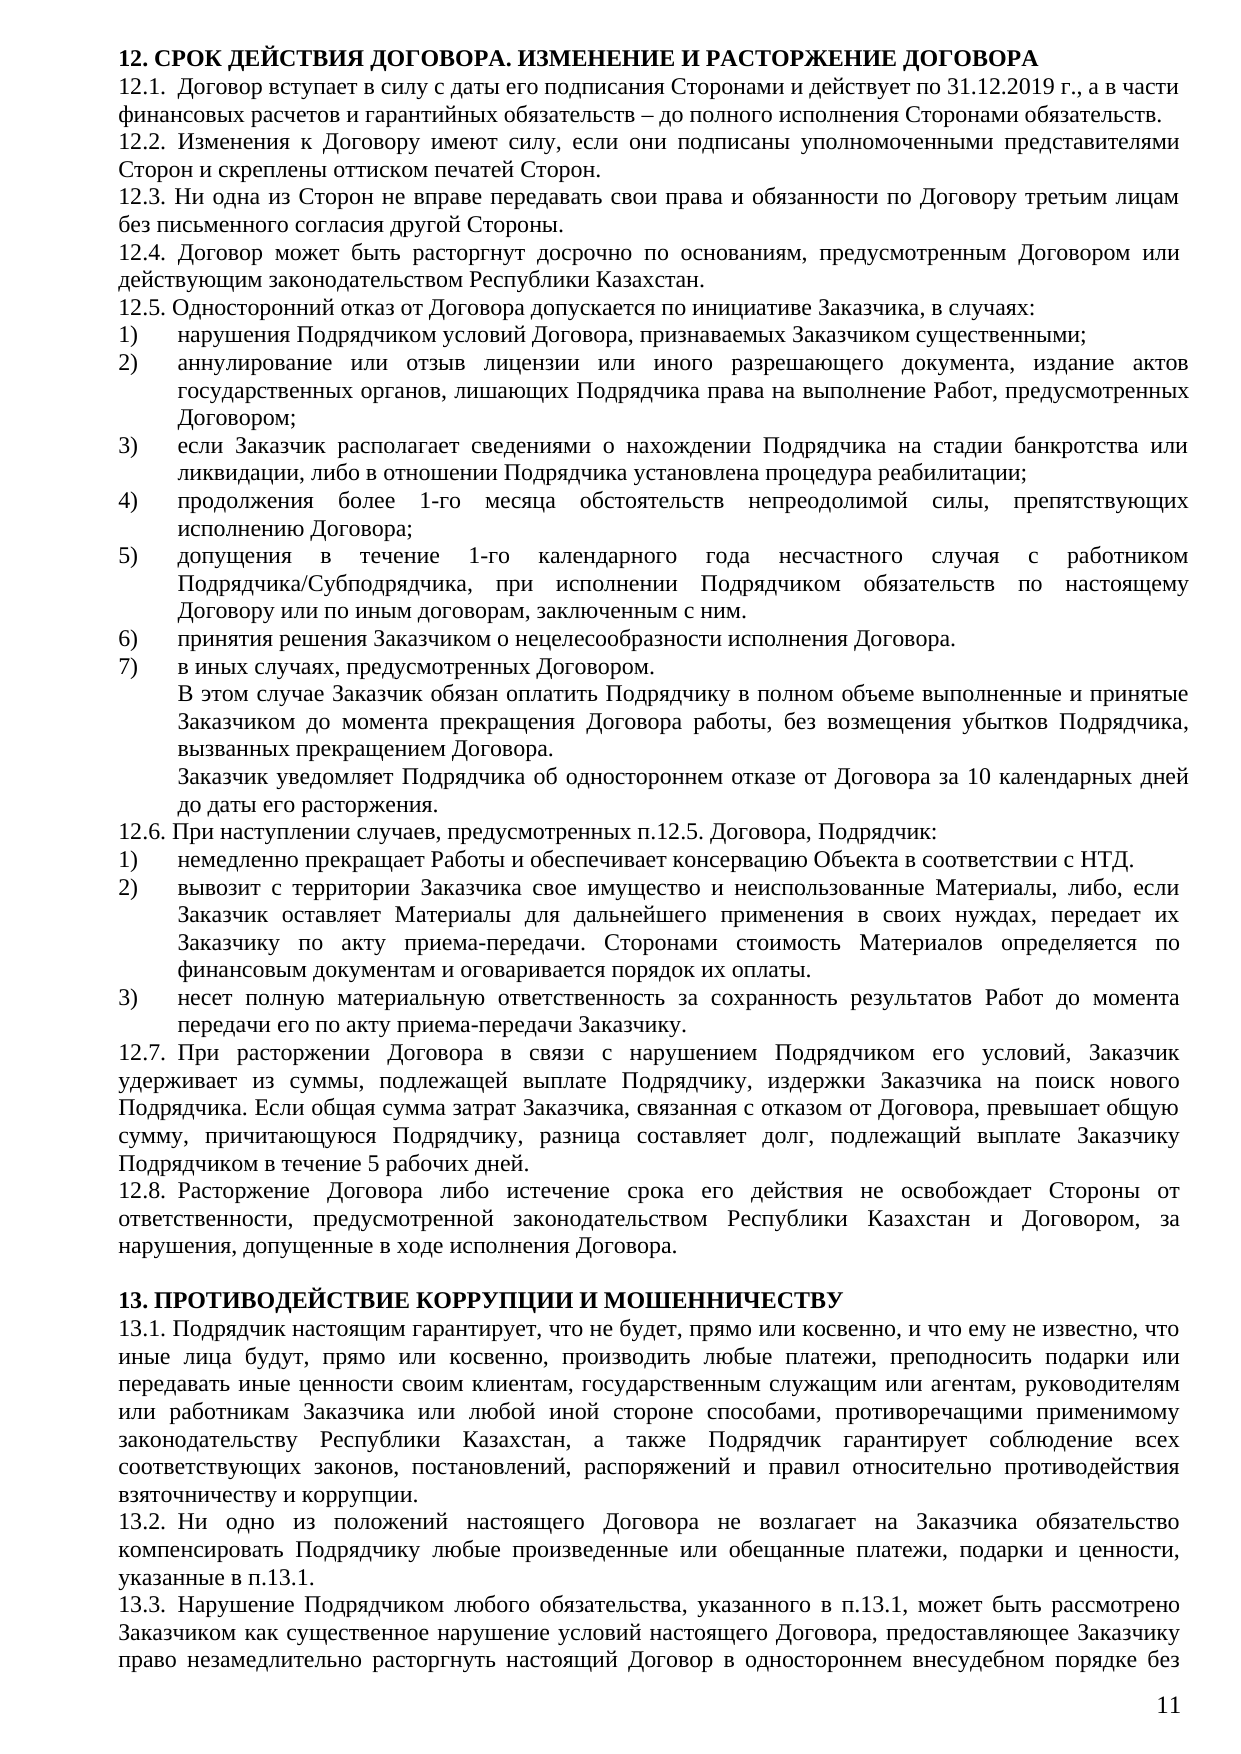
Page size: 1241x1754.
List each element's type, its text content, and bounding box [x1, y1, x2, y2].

list несет полную материальную ответственность за сохранность результатов Работ до момента передачи его по акту приема-передачи Заказчику. [118, 983, 1181, 1038]
text 4) продолжения более 1-го месяца обстоятельств непреодолимой силы, препятствующих исполнению Договора; [118, 486, 1190, 541]
text 3) если Заказчик располагает сведениями о нахождении Подрядчика на стадии банкротства или ликвидации, либо в отношении Подрядчика установлена процедура реабилитации; [118, 431, 1190, 486]
text 2) аннулирование или отзыв лицензии или иного разрешающего документа, издание актов государственных органов, лишающих Подрядчика права на выполнение Работ, предусмотренных Договором; [118, 348, 1190, 431]
text 12. СРОК ДЕЙСТВИЯ ДОГОВОРА. ИЗМЕНЕНИЕ И РАСТОРЖЕНИЕ ДОГОВОРА [118, 44, 1181, 72]
text 12.6. При наступлении случаев, предусмотренных п.12.5. Договора, Подрядчик: [118, 817, 1181, 845]
text 6) принятия решения Заказчиком о нецелесообразности исполнения Договора. [118, 624, 1190, 652]
text 12.2. Изменения к Договору имеют силу, если они подписаны уполномоченными представителями Сторон и скреплены оттиском печатей Сторон. [118, 127, 1181, 182]
text 12.8. Расторжение Договора либо истечение срока его действия не освобождает Стороны от ответственности, предусмотренной законодательством Республики Казахстан и Договором, за нарушения, допущенные в ходе исполнения Договора. [118, 1176, 1181, 1259]
text 7) в иных случаях, предусмотренных Договором. [118, 652, 1190, 679]
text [118, 1590, 1181, 1673]
text В этом случае Заказчик обязан оплатить Подрядчику в полном объеме выполненные и принятые Заказчиком до момента прекращения Договора работы, без возмещения убытков Подрядчика, вызванных прекращением Договора. [118, 679, 1190, 762]
text 5) допущения в течение 1-го календарного года несчастного случая с работником Подрядчика/Субподрядчика, при исполнении Подрядчиком обязательств по настоящему Договору или по иным договорам, заключенным с ним. [118, 541, 1190, 624]
list 13.1. Подрядчик настоящим гарантирует, что не будет, прямо или косвенно, и что ему не известно, что иные лица будут, прямо или косвенно, производить любые платежи, преподносить подарки или передавать иные ценности своим клиентам, государственным служащим или агентам, руководителям или работникам Заказчика или любой иной стороне способами, противоречащими применимому законодательству Республики Казахстан, а также Подрядчик гарантирует соблюдение всех соответствующих законов, постановлений, распоряжений и правил относительно противодействия взяточничеству и коррупции. [118, 1314, 1181, 1507]
text 13.2. Ни одно из положений настоящего Договора не возлагает на Заказчика обязательство компенсировать Подрядчику любые произведенные или обещанные платежи, подарки и ценности, указанные в п.13.1. [118, 1507, 1181, 1590]
text 12.4. Договор может быть расторгнут досрочно по основаниям, предусмотренным Договором или действующим законодательством Республики Казахстан. [118, 238, 1181, 293]
text 12.1. Договор вступает в силу с даты его подписания Сторонами и действует по 31.12.2019 г., а в части финансовых расчетов и гарантийных обязательств – до полного исполнения Сторонами обязательств. [118, 72, 1181, 127]
text 12.3. Ни одна из Сторон не вправе передавать свои права и обязанности по Договору третьим лицам без письменного согласия другой Стороны. [118, 182, 1181, 238]
text 12.7. При расторжении Договора в связи с нарушением Подрядчиком его условий, Заказчик удерживает из суммы, подлежащей выплате Подрядчику, издержки Заказчика на поиск нового Подрядчика. Если общая сумма затрат Заказчика, связанная с отказом от Договора, превышает общую сумму, причитающуюся Подрядчику, разница составляет долг, подлежащий выплате Заказчику Подрядчиком в течение 5 рабочих дней. [118, 1038, 1181, 1176]
text Заказчик уведомляет Подрядчика об одностороннем отказе от Договора за 10 календарных дней до даты его расторжения. [118, 762, 1190, 817]
list немедленно прекращает Работы и обеспечивает консервацию Объекта в соответствии с НТД. [118, 845, 1181, 872]
text 13. ПРОТИВОДЕЙСТВИЕ КОРРУПЦИИ И МОШЕННИЧЕСТВУ [118, 1287, 1181, 1314]
text 1) нарушения Подрядчиком условий Договора, признаваемых Заказчиком существенными; [118, 320, 1190, 348]
list вывозит с территории Заказчика свое имущество и неиспользованные Материалы, либо, если Заказчик оставляет Материалы для дальнейшего применения в своих нуждах, передает их Заказчику по акту приема-передачи. Сторонами стоимость Материалов определяется по финансовым документам и оговаривается порядок их оплаты. [118, 872, 1181, 983]
text 12.5. Односторонний отказ от Договора допускается по инициативе Заказчика, в случаях: [118, 293, 1190, 320]
